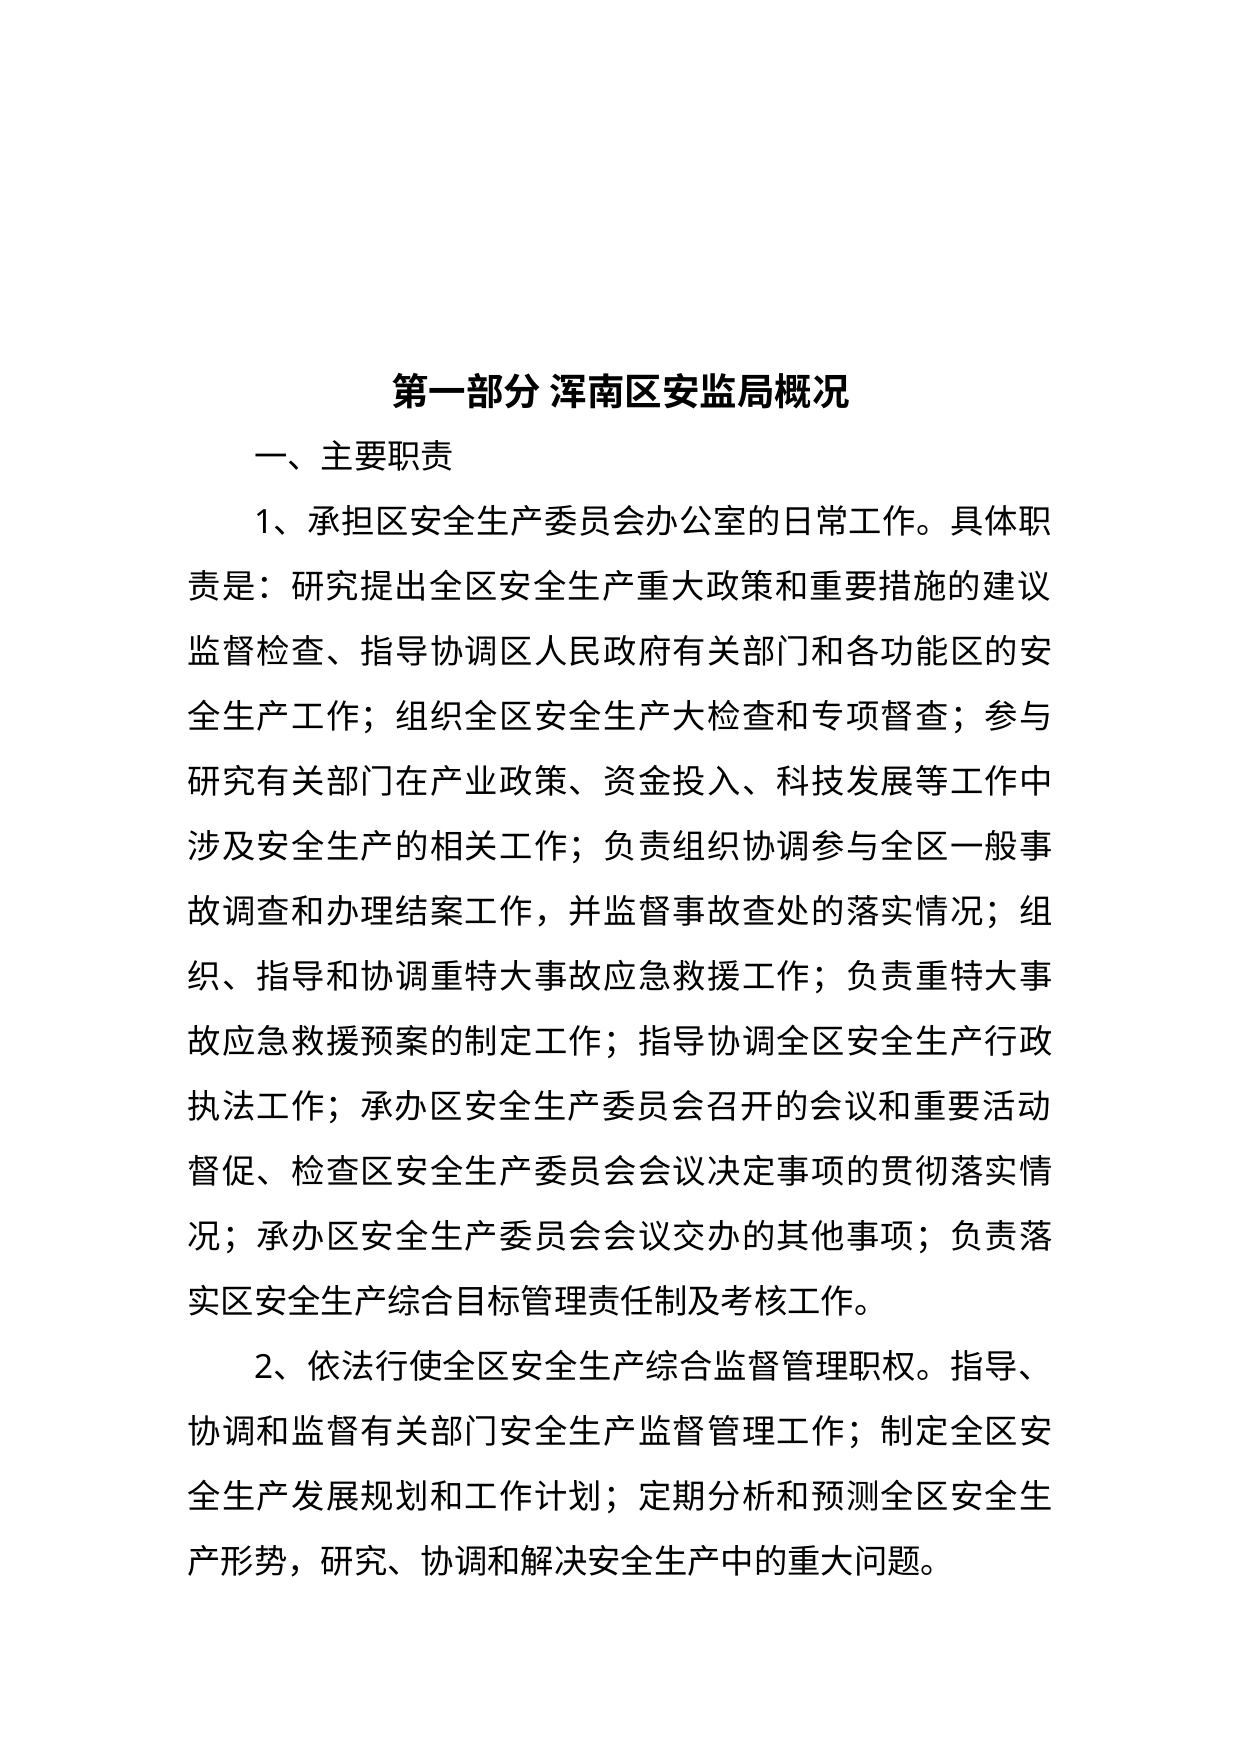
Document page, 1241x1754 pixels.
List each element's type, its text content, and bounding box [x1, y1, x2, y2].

text 第一部分 浑南区安监局概况 [187, 357, 1053, 422]
text 1、承担区安全生产委员会办公室的日常工作。具体职责是：研究提出全区安全生产重大政策和重要措施的建议；监督检查、指导协调区人民政府有关部门和各功能区的安全生产工作；组织全区安全生产大检查和专项督查；参与研究有关部门在产业政策、资金投入、科技发展等工作中涉及安全生产的相关工作；负责组织协调参与全区一般事故调查和办理结案工作，并监督事故查处的落实情况；组织、指导和协调重特大事故应急救援工作；负责重特大事故应急救援预案的制定工作；指导协调全区安全生产行政执法工作；承办区安全生产委员会召开的会议和重要活动，督促、检查区安全生产委员会会议决定事项的贯彻落实情况；承办区安全生产委员会会议交办的其他事项；负责落实区安全生产综合目标管理责任制及考核工作。 [187, 487, 1053, 1332]
text 一、主要职责 [187, 422, 1053, 487]
text 2、依法行使全区安全生产综合监督管理职权。指导、协调和监督有关部门安全生产监督管理工作；制定全区安全生产发展规划和工作计划；定期分析和预测全区安全生产形势，研究、协调和解决安全生产中的重大问题。 [187, 1332, 1053, 1592]
